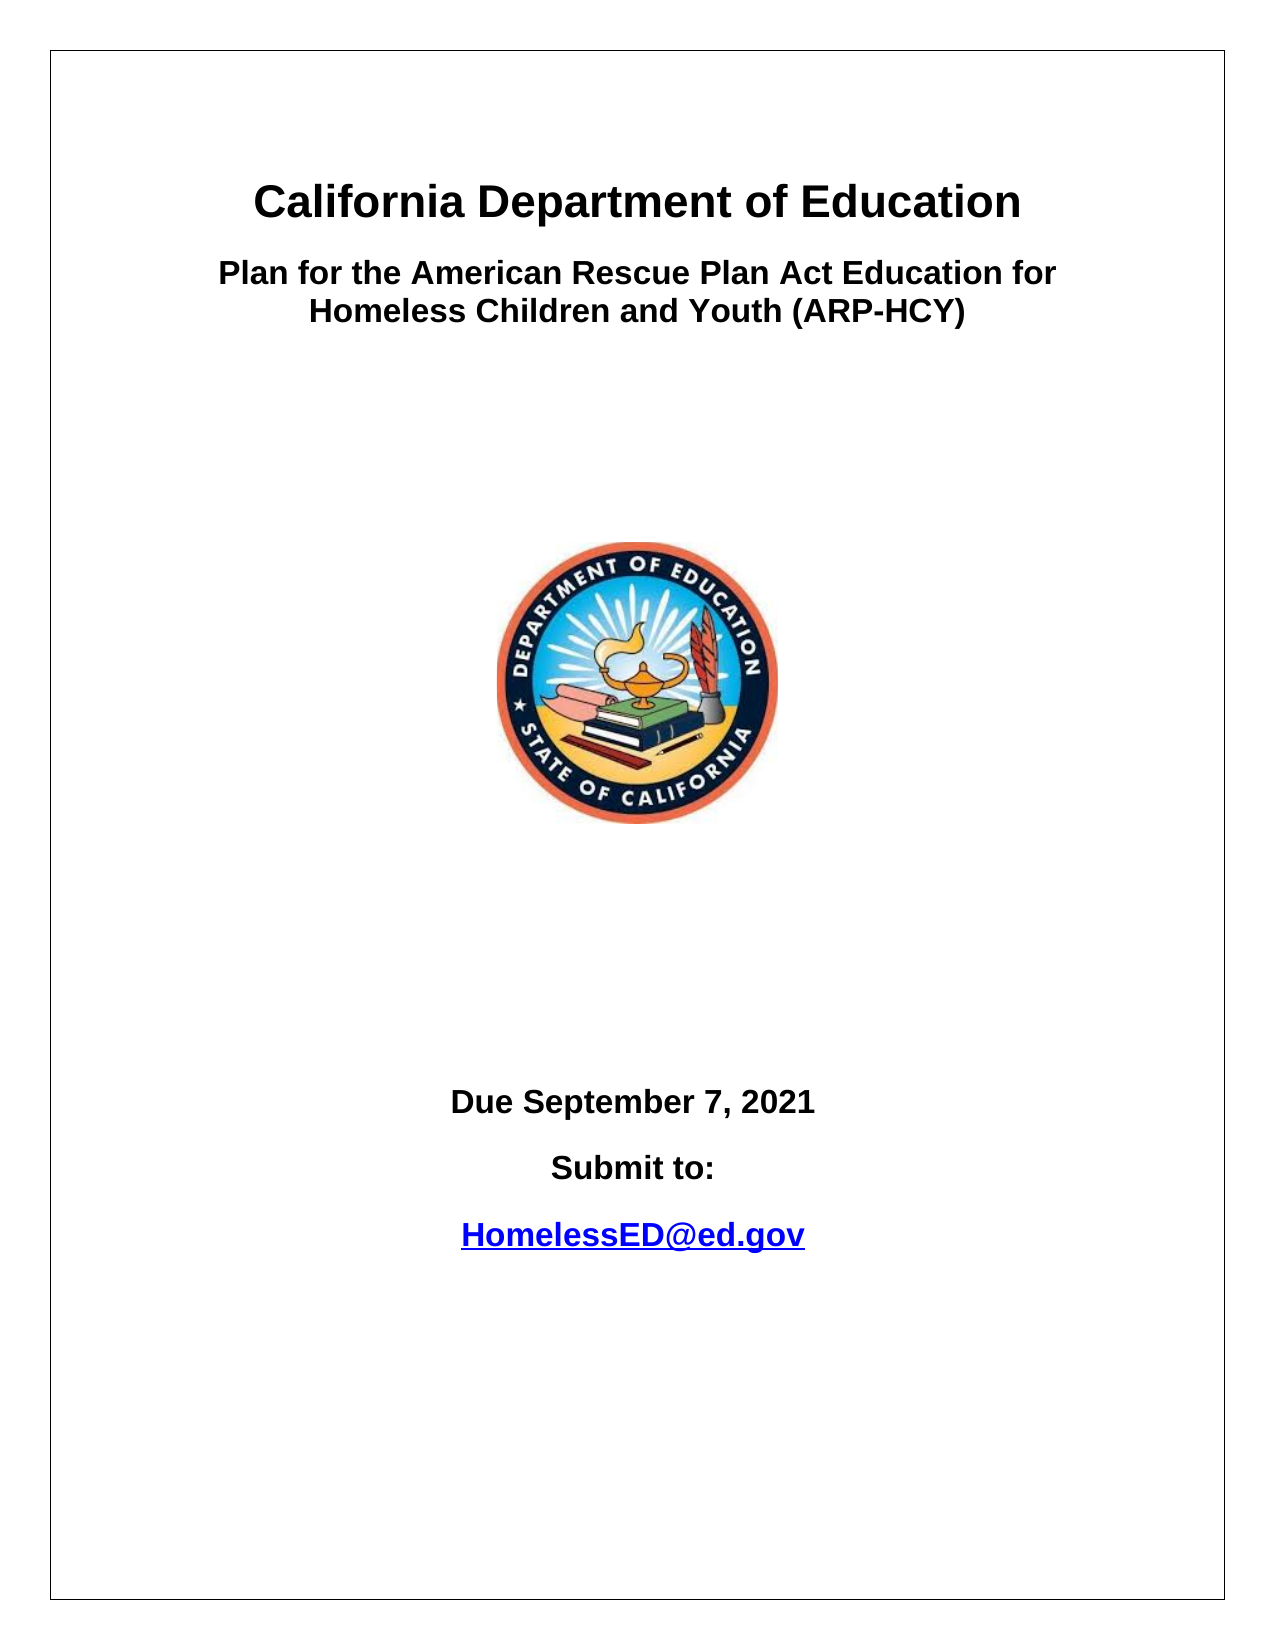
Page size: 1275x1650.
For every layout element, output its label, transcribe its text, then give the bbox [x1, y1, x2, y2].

text HomelessED@ed.gov [150, 1214, 1125, 1253]
subtitle California Department of Education [150, 175, 1125, 228]
subtitle Plan for the American Rescue Plan Act Education for Homeless Children and Youth (ARP-HCY) [150, 253, 1125, 329]
text Due September 7, 2021 [150, 1082, 1125, 1120]
picture [496, 542, 779, 824]
text Submit to: [150, 1148, 1125, 1187]
